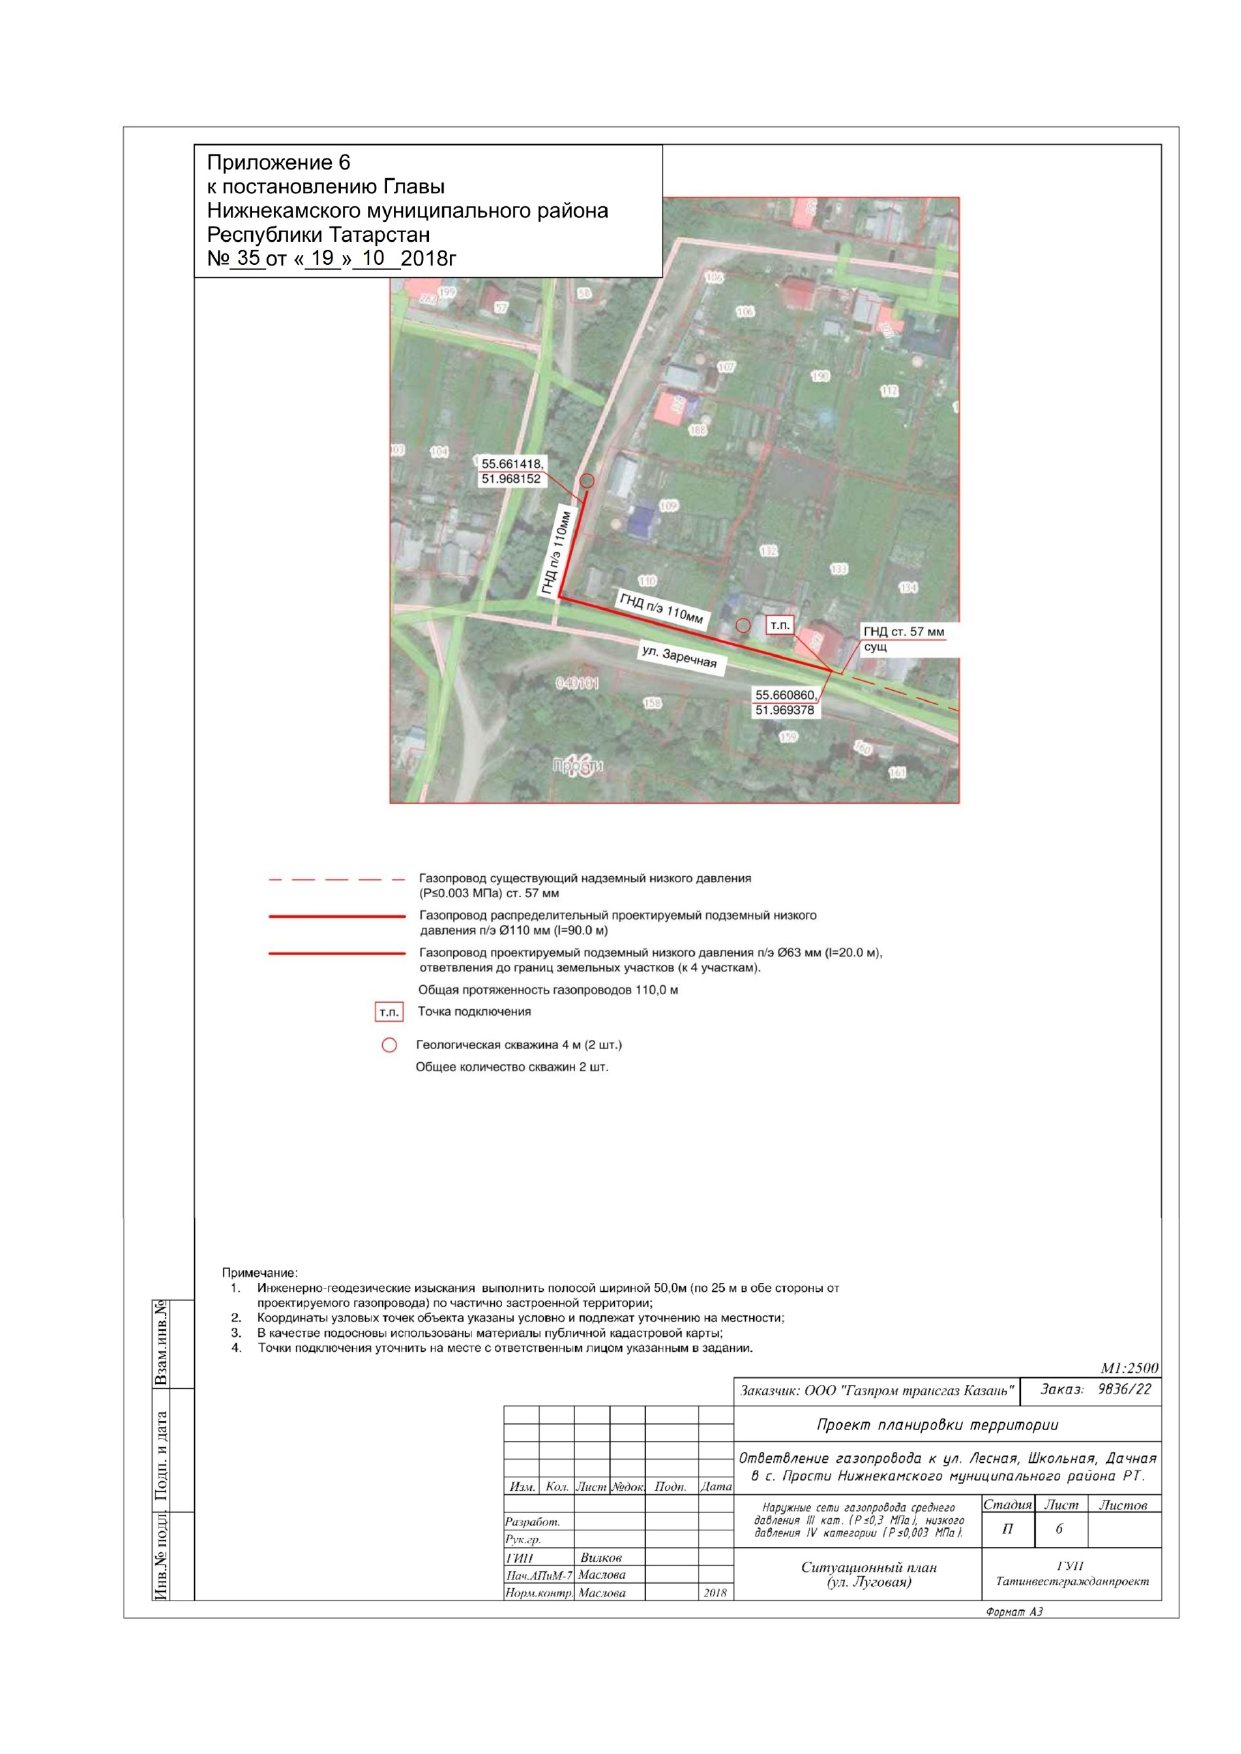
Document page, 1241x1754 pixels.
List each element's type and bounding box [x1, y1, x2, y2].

picture [118, 118, 1182, 1622]
